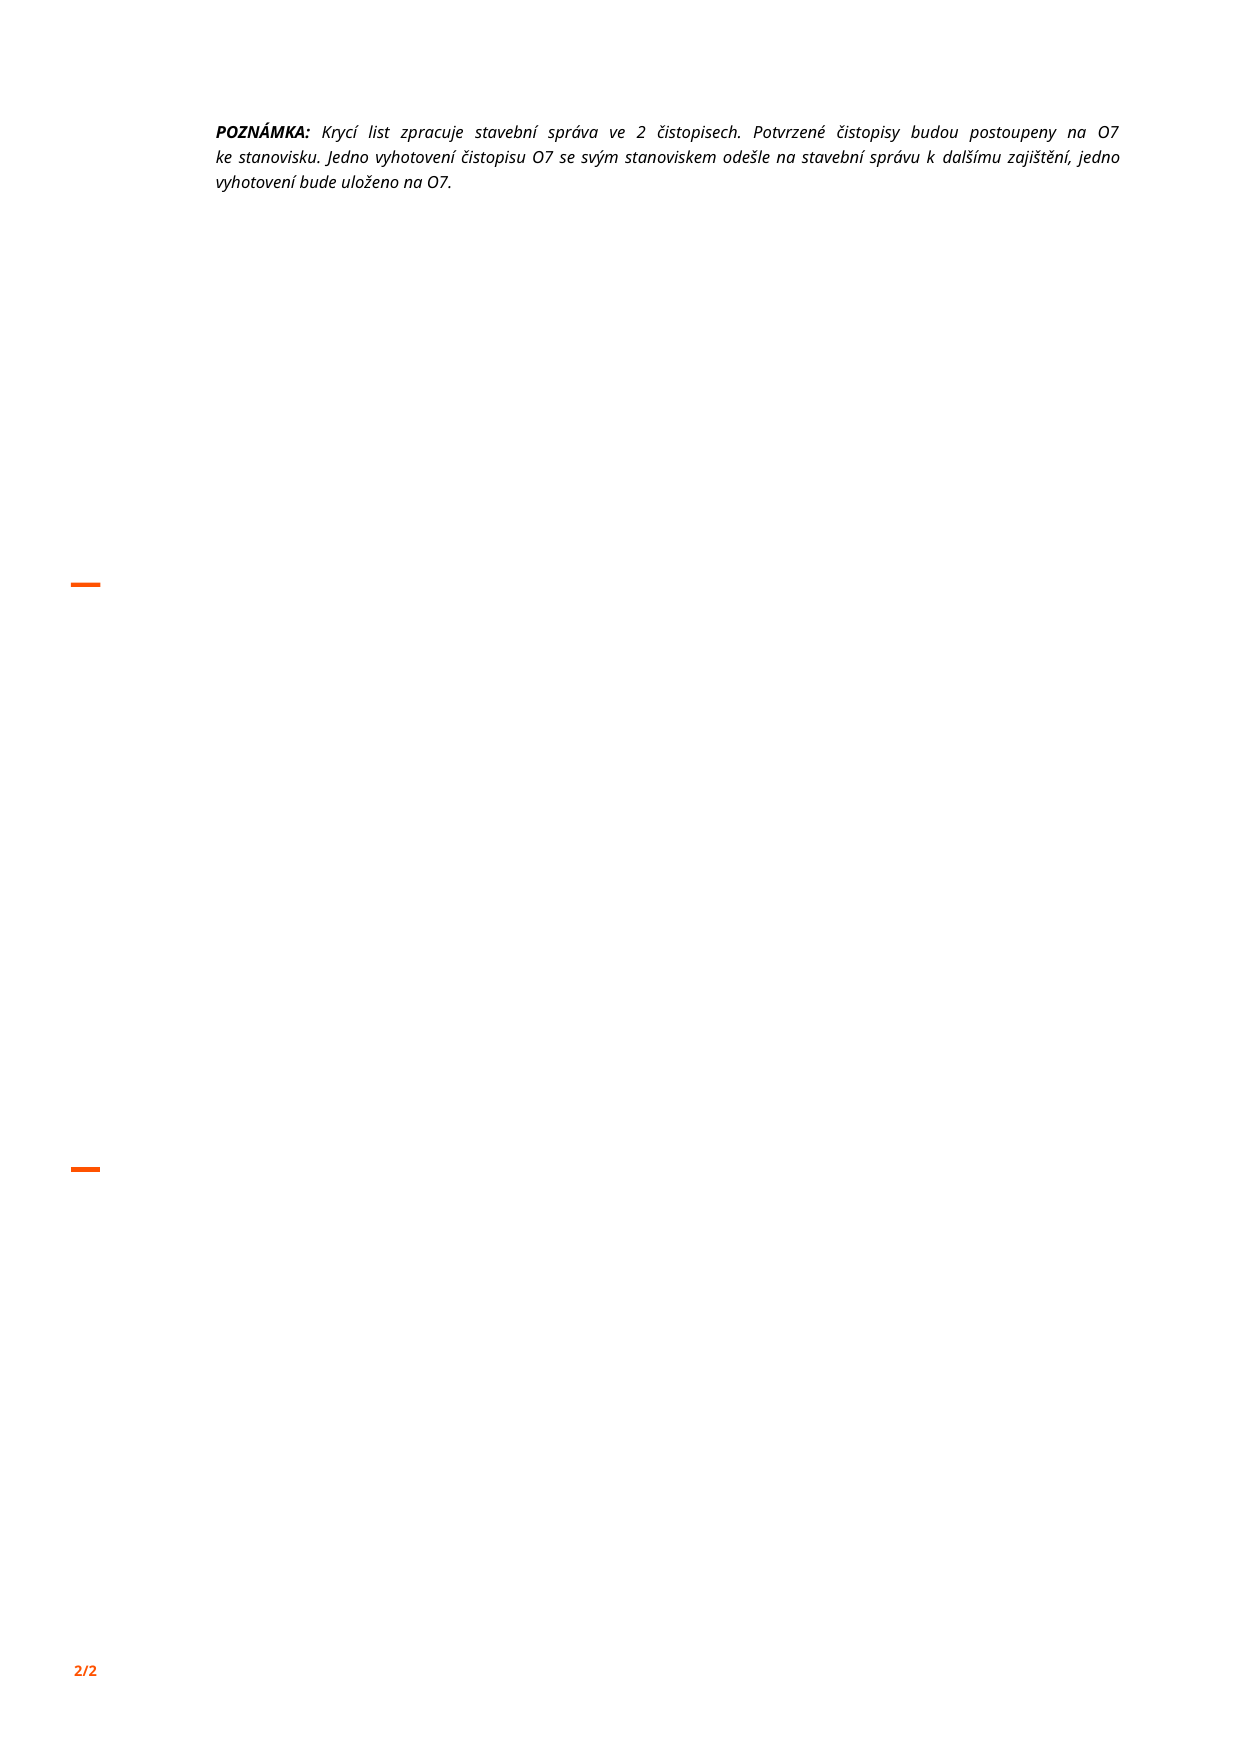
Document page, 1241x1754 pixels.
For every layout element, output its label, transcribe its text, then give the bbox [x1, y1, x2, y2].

text POZNÁMKA: Krycí list zpracuje stavební správa ve 2 čistopisech. Potvrzené čistopisy budou postoupeny na O7 ke stanovisku. Jedno vyhotovení čistopisu O7 se svým stanoviskem odešle na stavební správu k dalšímu zajištění, jedno vyhotovení bude uloženo na O7. [216, 121, 1122, 193]
